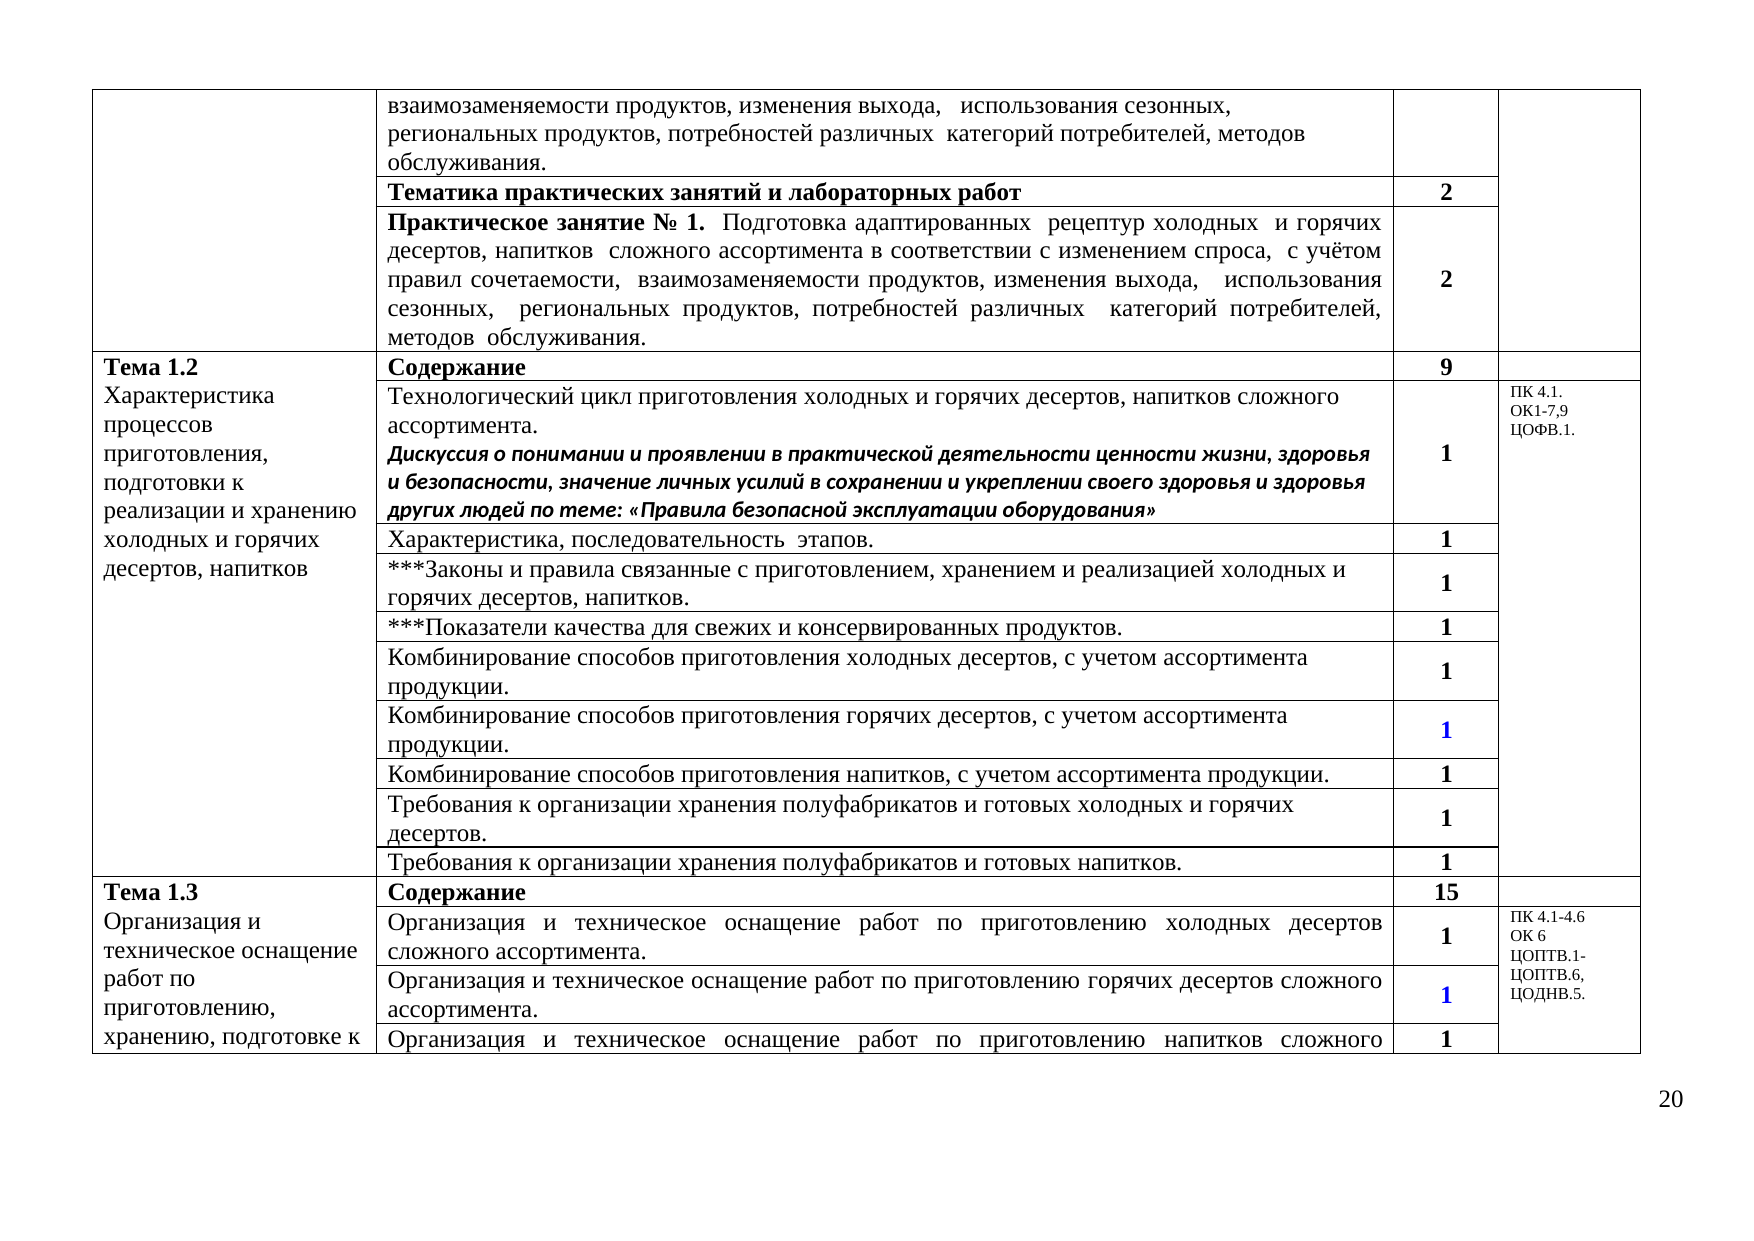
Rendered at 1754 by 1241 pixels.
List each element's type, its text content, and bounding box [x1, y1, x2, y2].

table_cell 9 [1394, 352, 1498, 380]
table_cell 1 [1394, 966, 1498, 1023]
table_cell [1499, 877, 1640, 906]
table_cell Технологический цикл приготовления холодных и горячих десертов, напитков сложного ассортимента. Дискуссия о понимании и проявлении в практической деятельности ценности жизни, здоровья и безопасности, значение личных усилий в сохранении и укреплении своего здоровья и здоровья других людей по теме: «Правила безопасной эксплуатации оборудования» [377, 381, 1393, 523]
table_cell 15 [1394, 877, 1498, 906]
table_cell 1 [1394, 612, 1498, 641]
table_cell Тема 1.2 Характеристика процессов приготовления, подготовки к реализации и хранению холодных и горячих десертов, напитков [93, 352, 376, 876]
table_cell 1 [1394, 554, 1498, 611]
table_cell Организация и техническое оснащение работ по приготовлению холодных десертов сложного ассортимента. [377, 907, 1393, 964]
table_cell 1 [1394, 789, 1498, 846]
table_cell Комбинирование способов приготовления холодных десертов, с учетом ассортимента продукции. [377, 642, 1393, 699]
table_cell Комбинирование способов приготовления горячих десертов, с учетом ассортимента продукции. [377, 701, 1393, 758]
table_cell Практическое занятие № 1. Подготовка адаптированных рецептур холодных и горячих десертов, напитков сложного ассортимента в соответствии с изменением спроса, с учётом правил сочетаемости, взаимозаменяемости продуктов, изменения выхода, использования сезонных, региональных продуктов, потребностей различных категорий потребителей, методов обслуживания. [377, 207, 1393, 351]
table_cell 1 [1394, 701, 1498, 758]
table_cell Комбинирование способов приготовления напитков, с учетом ассортимента продукции. [377, 759, 1393, 788]
table_cell ***Законы и правила связанные с приготовлением, хранением и реализацией холодных и горячих десертов, напитков. [377, 554, 1393, 611]
table_cell Тематика практических занятий и лабораторных работ [377, 177, 1393, 206]
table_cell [377, 1024, 1393, 1053]
table_cell ПК 4.1. ОК1-7,9 ЦОФВ.1. [1499, 381, 1640, 876]
table_cell 1 [1394, 642, 1498, 699]
table_cell 1 [1394, 381, 1498, 523]
table_cell [1499, 352, 1640, 380]
table_cell Организация и техническое оснащение работ по приготовлению горячих десертов сложного ассортимента. [377, 966, 1393, 1023]
table_cell Тема 1.3 Организация и техническое оснащение работ по приготовлению, хранению, подготовке к реализации холодных и горячих десертов, напитков [93, 877, 376, 1053]
table_cell 1 [1394, 90, 1498, 176]
table_cell Содержание [377, 352, 1393, 380]
table_cell 1 [1394, 907, 1498, 964]
table_cell 2 [1394, 207, 1498, 351]
table_cell ПК 4.1-4.6 ОК 6 ЦОПТВ.1- ЦОПТВ.6, ЦОДНВ.5. [1499, 907, 1640, 1053]
table_cell Требования к организации хранения полуфабрикатов и готовых напитков. [377, 848, 1393, 876]
table_cell 1 [1394, 759, 1498, 788]
table_cell 1 [1394, 848, 1498, 876]
table_cell Содержание [377, 877, 1393, 906]
table_cell 1 [1394, 524, 1498, 553]
table_cell 1 [1394, 1024, 1498, 1053]
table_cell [377, 90, 1393, 176]
table_cell Требования к организации хранения полуфабрикатов и готовых холодных и горячих десертов. [377, 789, 1393, 846]
table_cell Характеристика, последовательность этапов. [377, 524, 1393, 553]
table_cell 2 [1394, 177, 1498, 206]
table_cell ***Показатели качества для свежих и консервированных продуктов. [377, 612, 1393, 641]
